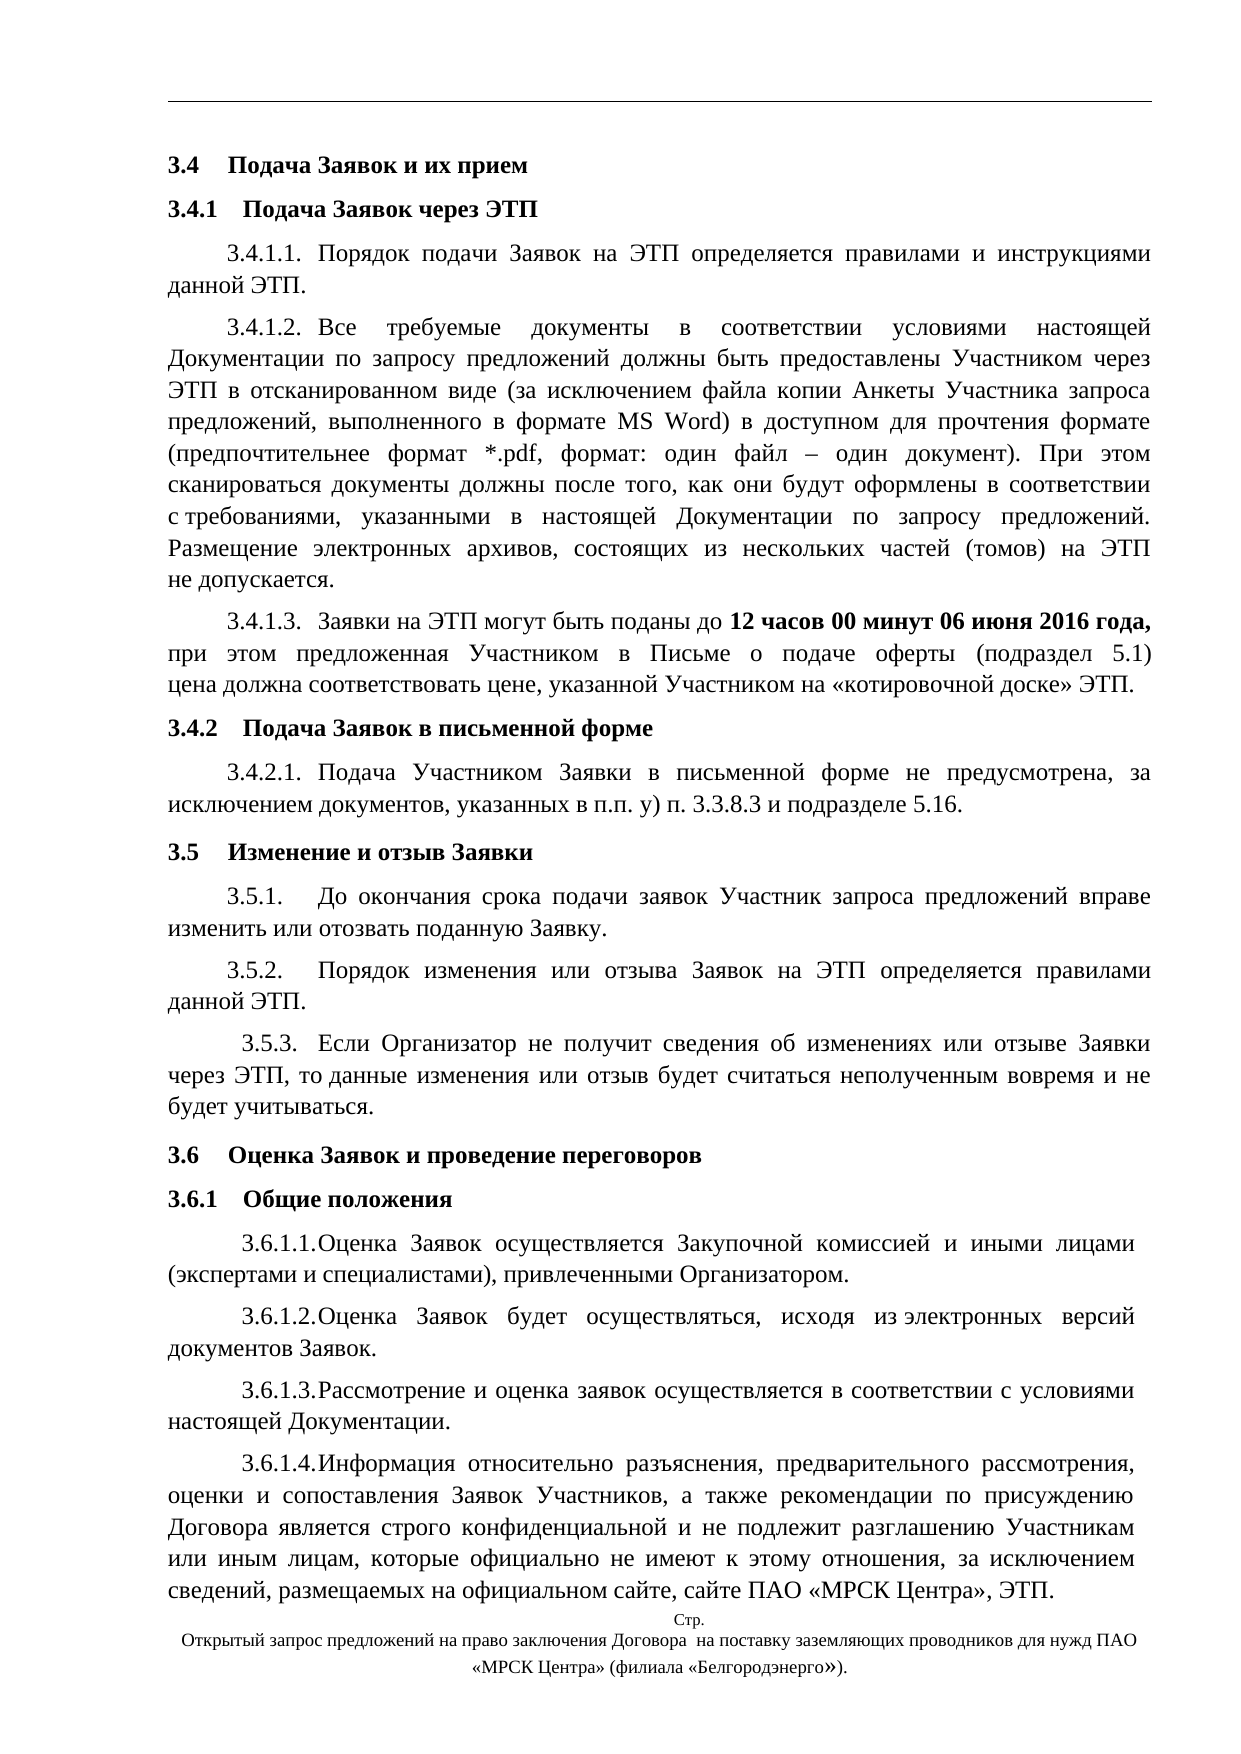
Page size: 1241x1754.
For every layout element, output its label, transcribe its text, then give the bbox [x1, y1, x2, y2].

subtitle Подача Заявок через ЭТП [168, 194, 1152, 223]
list Порядок изменения или отзыва Заявок на ЭТП определяется правилами данной ЭТП. [168, 955, 1152, 1015]
list Все требуемые документы в соответствии условиями настоящей Документации по запросу предложений должны быть предоставлены Участником через ЭТП в отсканированном виде (за исключением файла копии Анкеты Участника запроса предложений, выполненного в формате MS Word) в доступном для прочтения формате (предпочтительнее формат *.pdf, формат: один файл – один документ). При этом сканироваться документы должны после того, как они будут оформлены в соответствии с требованиями, указанными в настоящей Документации по запросу предложений. Размещение электронных архивов, состоящих из нескольких частей (томов) на ЭТП не допускается. [168, 312, 1152, 593]
list Если Организатор не получит сведения об изменениях или отзыве Заявки через ЭТП, то данные изменения или отзыв будет считаться неполученным вовремя и не будет учитываться. [168, 1028, 1152, 1120]
list Информация относительно разъяснения, предварительного рассмотрения, оценки и сопоставления Заявок Участников, а также рекомендации по присуждению Договора является строго конфиденциальной и не подлежит разглашению Участникам или иным лицам, которые официально не имеют к этому отношения, за исключением сведений, размещаемых на официальном сайте, сайте ПАО «МРСК Центра», ЭТП. [168, 1448, 1135, 1603]
subtitle Оценка Заявок и проведение переговоров [168, 1140, 1152, 1168]
subtitle Изменение и отзыв Заявки [168, 837, 1152, 866]
subtitle Подача Заявок и их прием [168, 150, 1152, 179]
list Рассмотрение и оценка заявок осуществляется в соответствии с условиями настоящей Документации. [168, 1375, 1135, 1435]
list Оценка Заявок осуществляется Закупочной комиссией и иными лицами (экспертами и специалистами), привлеченными Организатором. [168, 1228, 1135, 1288]
subtitle Подача Заявок в письменной форме [168, 713, 1152, 742]
subtitle Общие положения [168, 1184, 1152, 1212]
list Порядок подачи Заявок на ЭТП определяется правилами и инструкциями данной ЭТП. [168, 238, 1152, 298]
list Оценка Заявок будет осуществляться, исходя из электронных версий документов Заявок. [168, 1301, 1135, 1362]
list До окончания срока подачи заявок Участник запроса предложений вправе изменить или отозвать поданную Заявку. [168, 881, 1152, 942]
